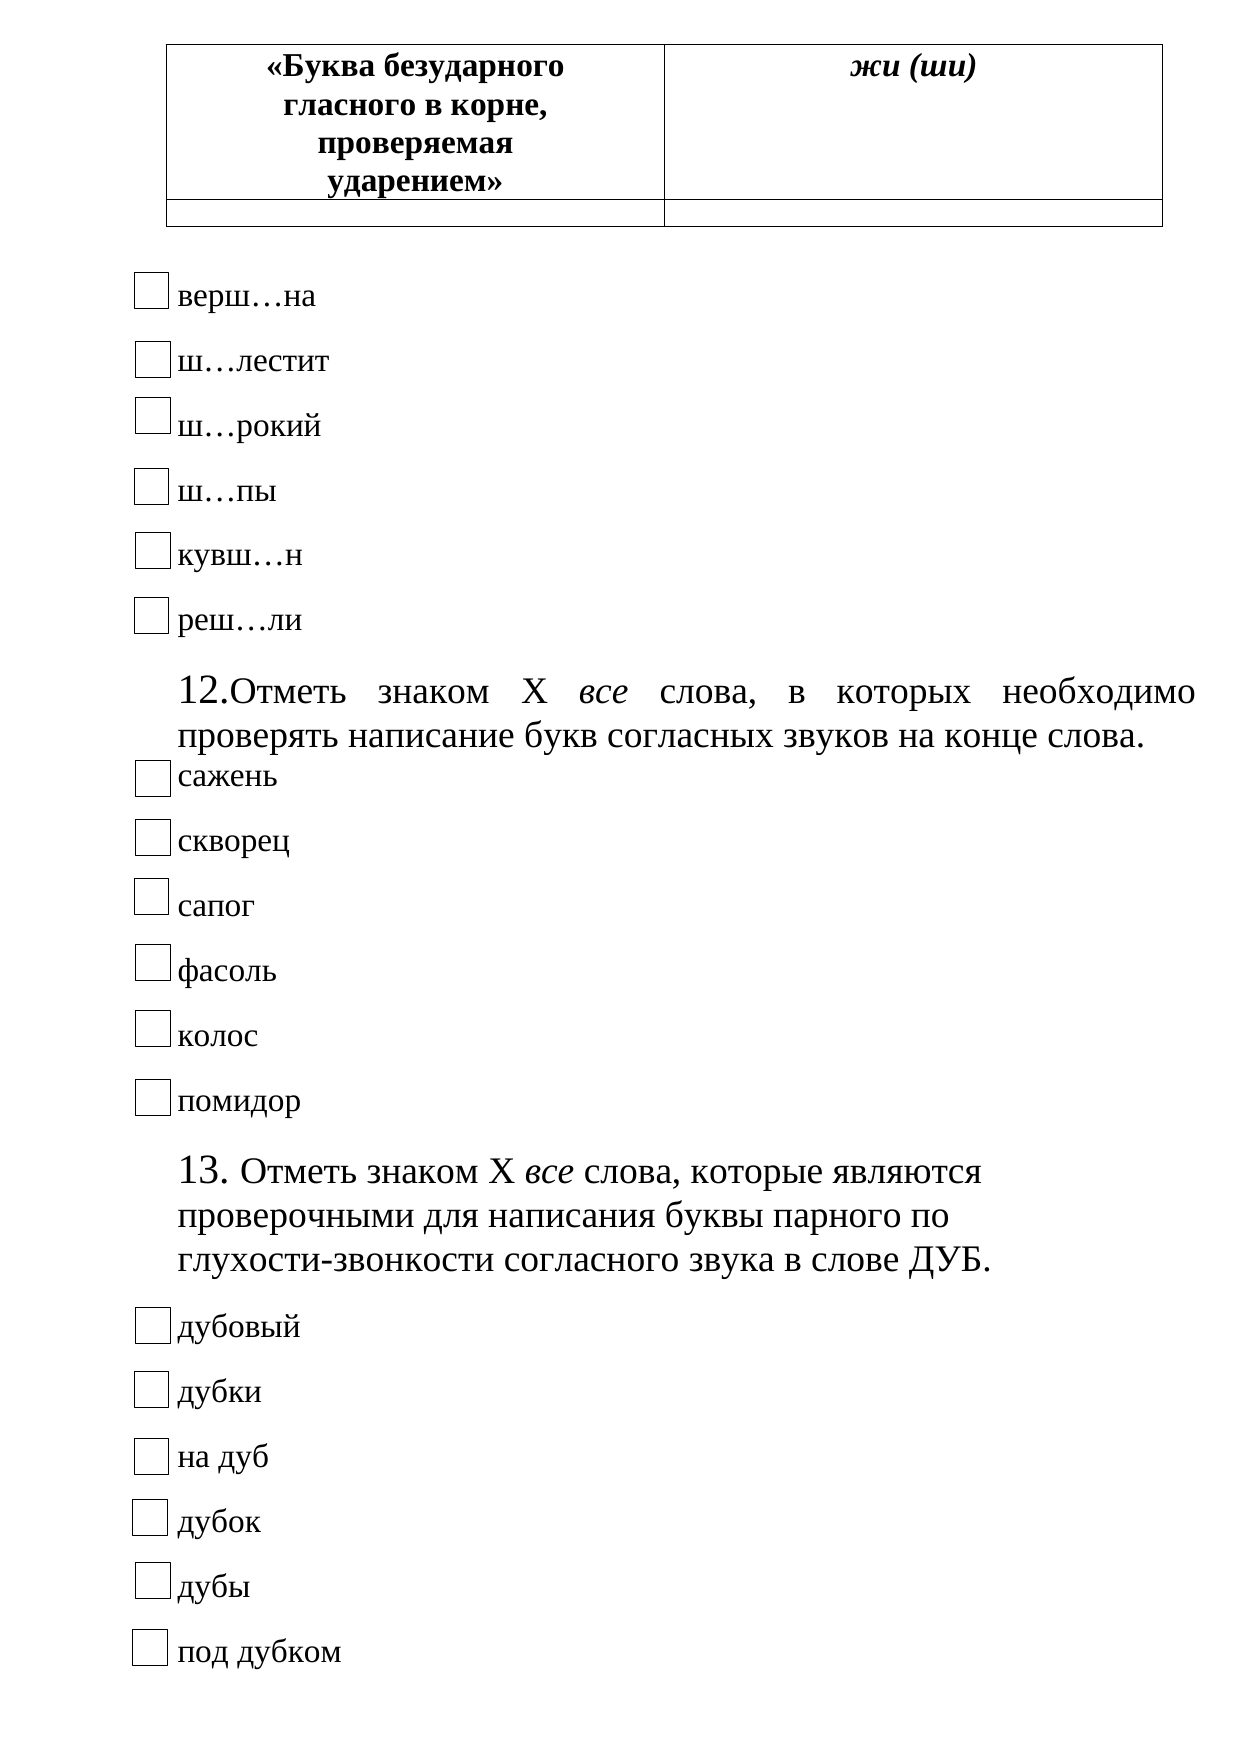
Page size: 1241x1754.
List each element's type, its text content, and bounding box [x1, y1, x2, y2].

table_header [665, 45, 1162, 199]
table_cell [167, 200, 664, 226]
text ш…лестит [177, 340, 1196, 378]
text сажень [177, 756, 1196, 794]
text скворец [177, 820, 1196, 859]
text дубок [177, 1501, 1196, 1539]
text на дуб [177, 1436, 1196, 1474]
text фасоль [177, 950, 1196, 988]
text кувш…н [177, 535, 1196, 573]
text помидор [177, 1080, 1196, 1118]
text дубки [177, 1371, 1196, 1409]
text под дубком [177, 1631, 1196, 1669]
text колос [177, 1015, 1196, 1053]
text дубовый [177, 1306, 1196, 1345]
text реш…ли [177, 599, 1196, 638]
text 12.Отметь знаком Х все слова, в которых необходимо проверять написание букв согласных звуков на конце слова. [177, 664, 1196, 756]
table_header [167, 45, 664, 199]
text 13. Отметь знаком Х все слова, которые являются проверочными для написания буквы парного по [177, 1145, 1196, 1236]
table_cell [665, 200, 1162, 226]
text верш…на [177, 275, 1196, 313]
text ш…пы [177, 470, 1196, 508]
text ш…рокий [177, 405, 1196, 443]
text глухости-звонкости согласного звука в слове ДУБ. [177, 1236, 1196, 1279]
text сапог [177, 885, 1196, 924]
text дубы [177, 1566, 1196, 1604]
